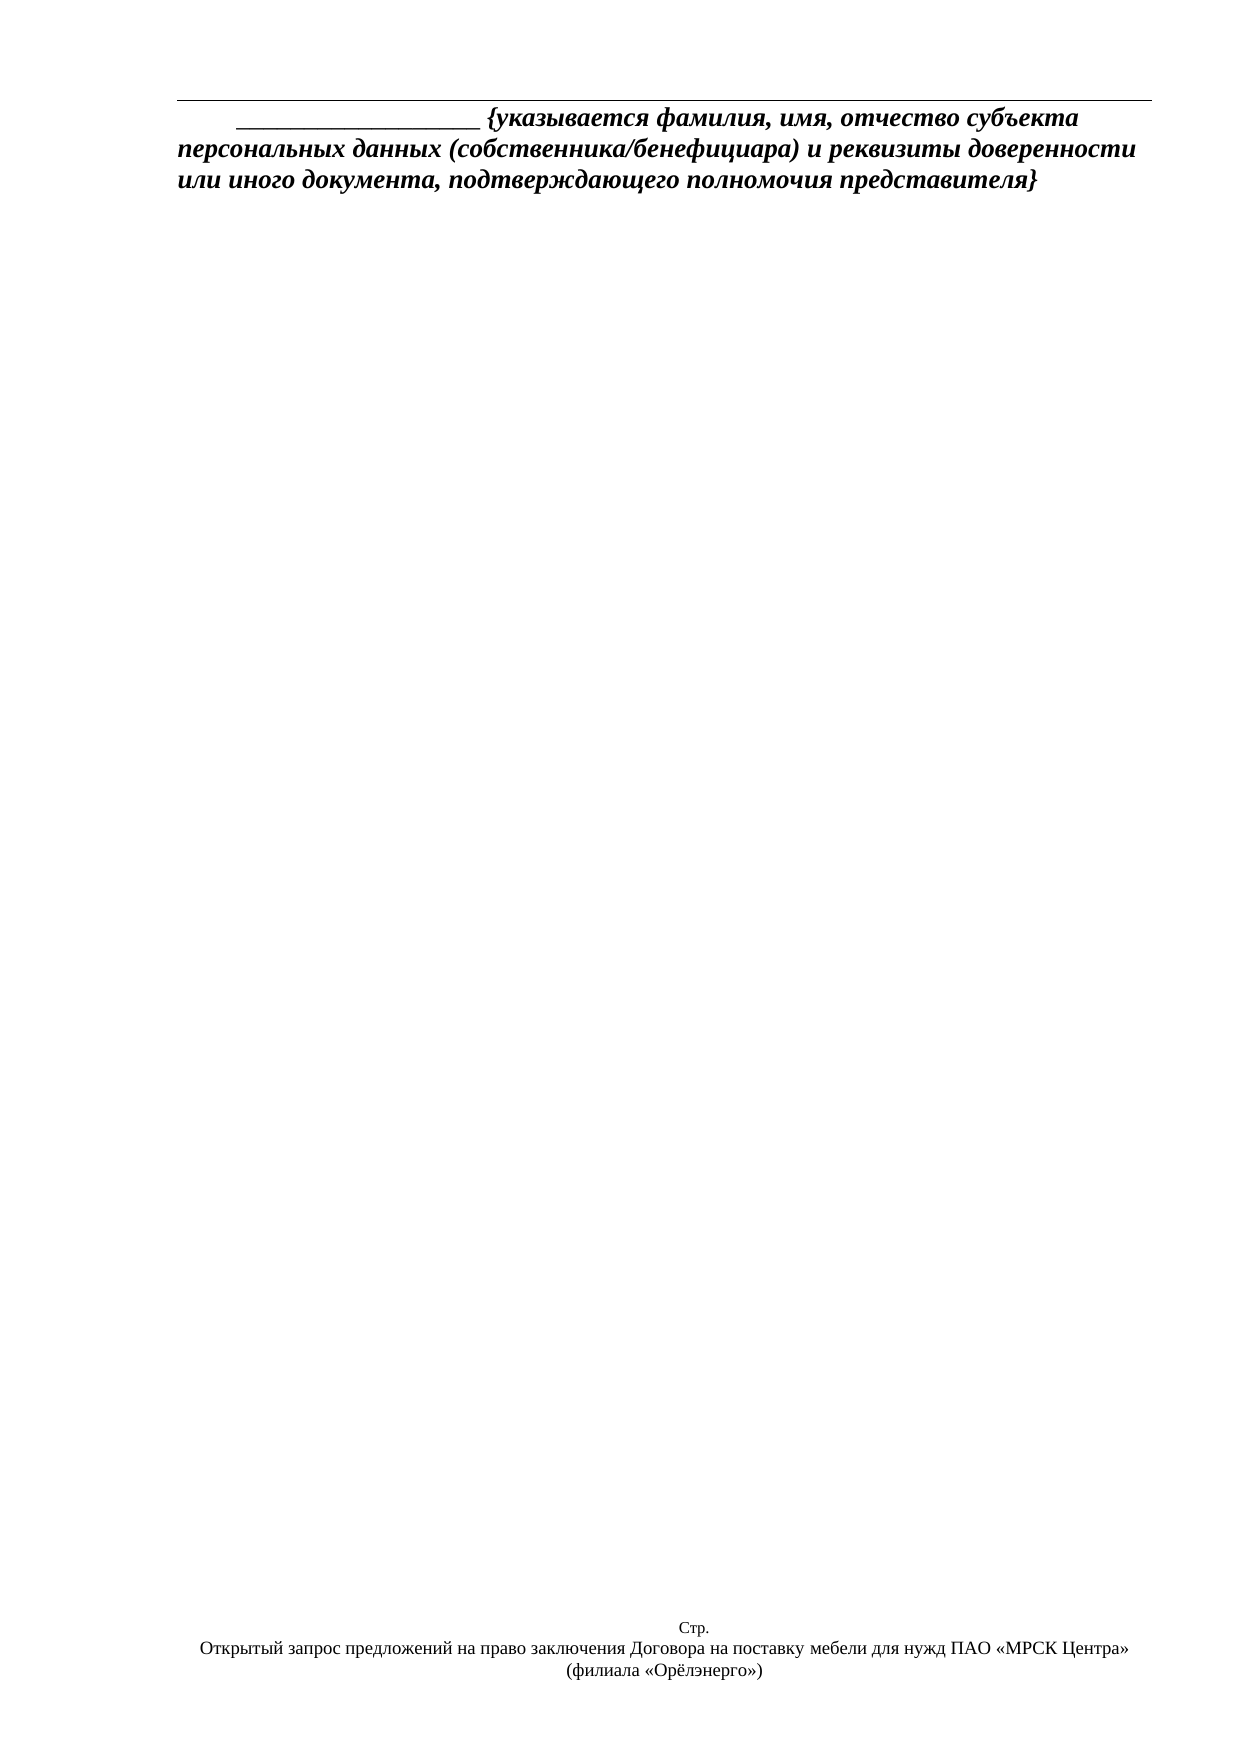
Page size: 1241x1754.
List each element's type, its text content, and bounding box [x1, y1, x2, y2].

text __________________ {указывается фамилия, имя, отчество субъекта персональных данных (собственника/бенефициара) и реквизиты доверенности или иного документа, подтверждающего полномочия представителя} [177, 101, 1152, 194]
